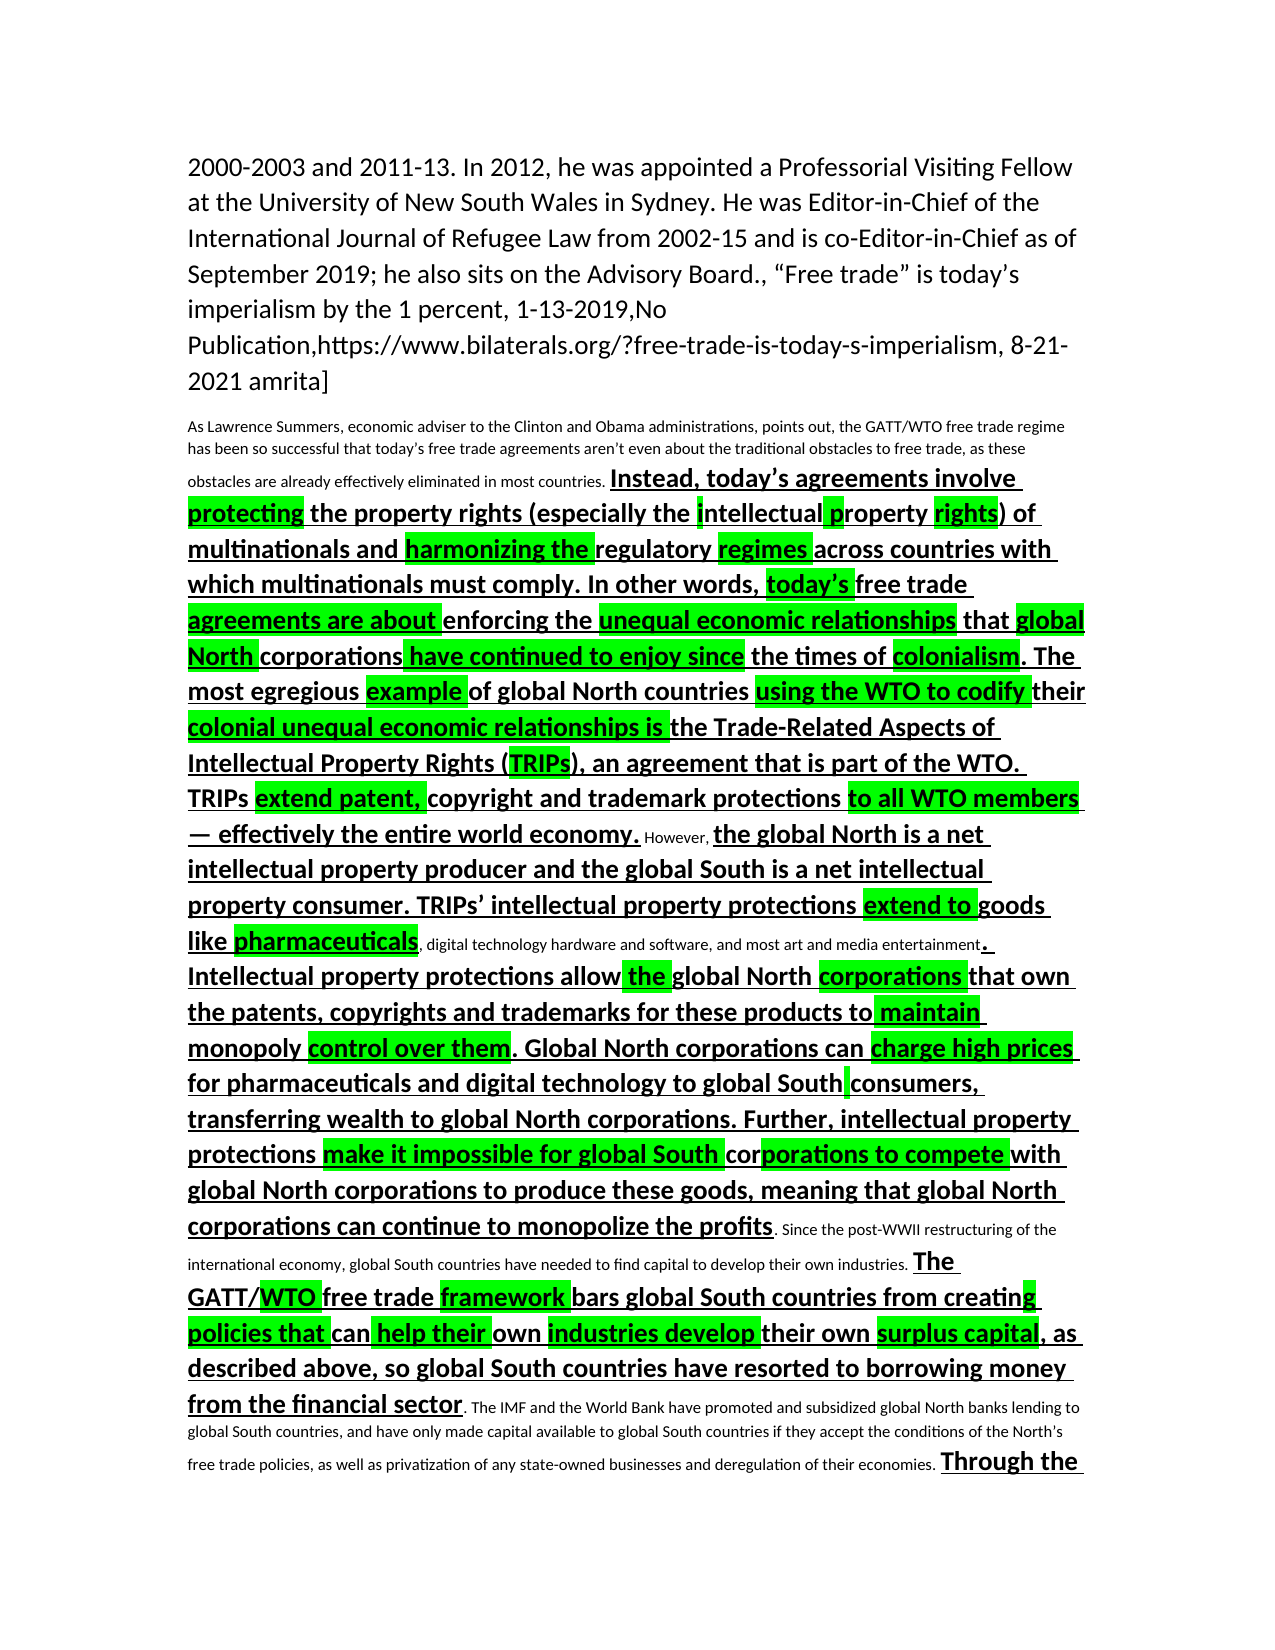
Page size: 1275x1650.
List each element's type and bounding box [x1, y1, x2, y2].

text [187, 416, 1087, 1478]
text [187, 150, 1087, 397]
